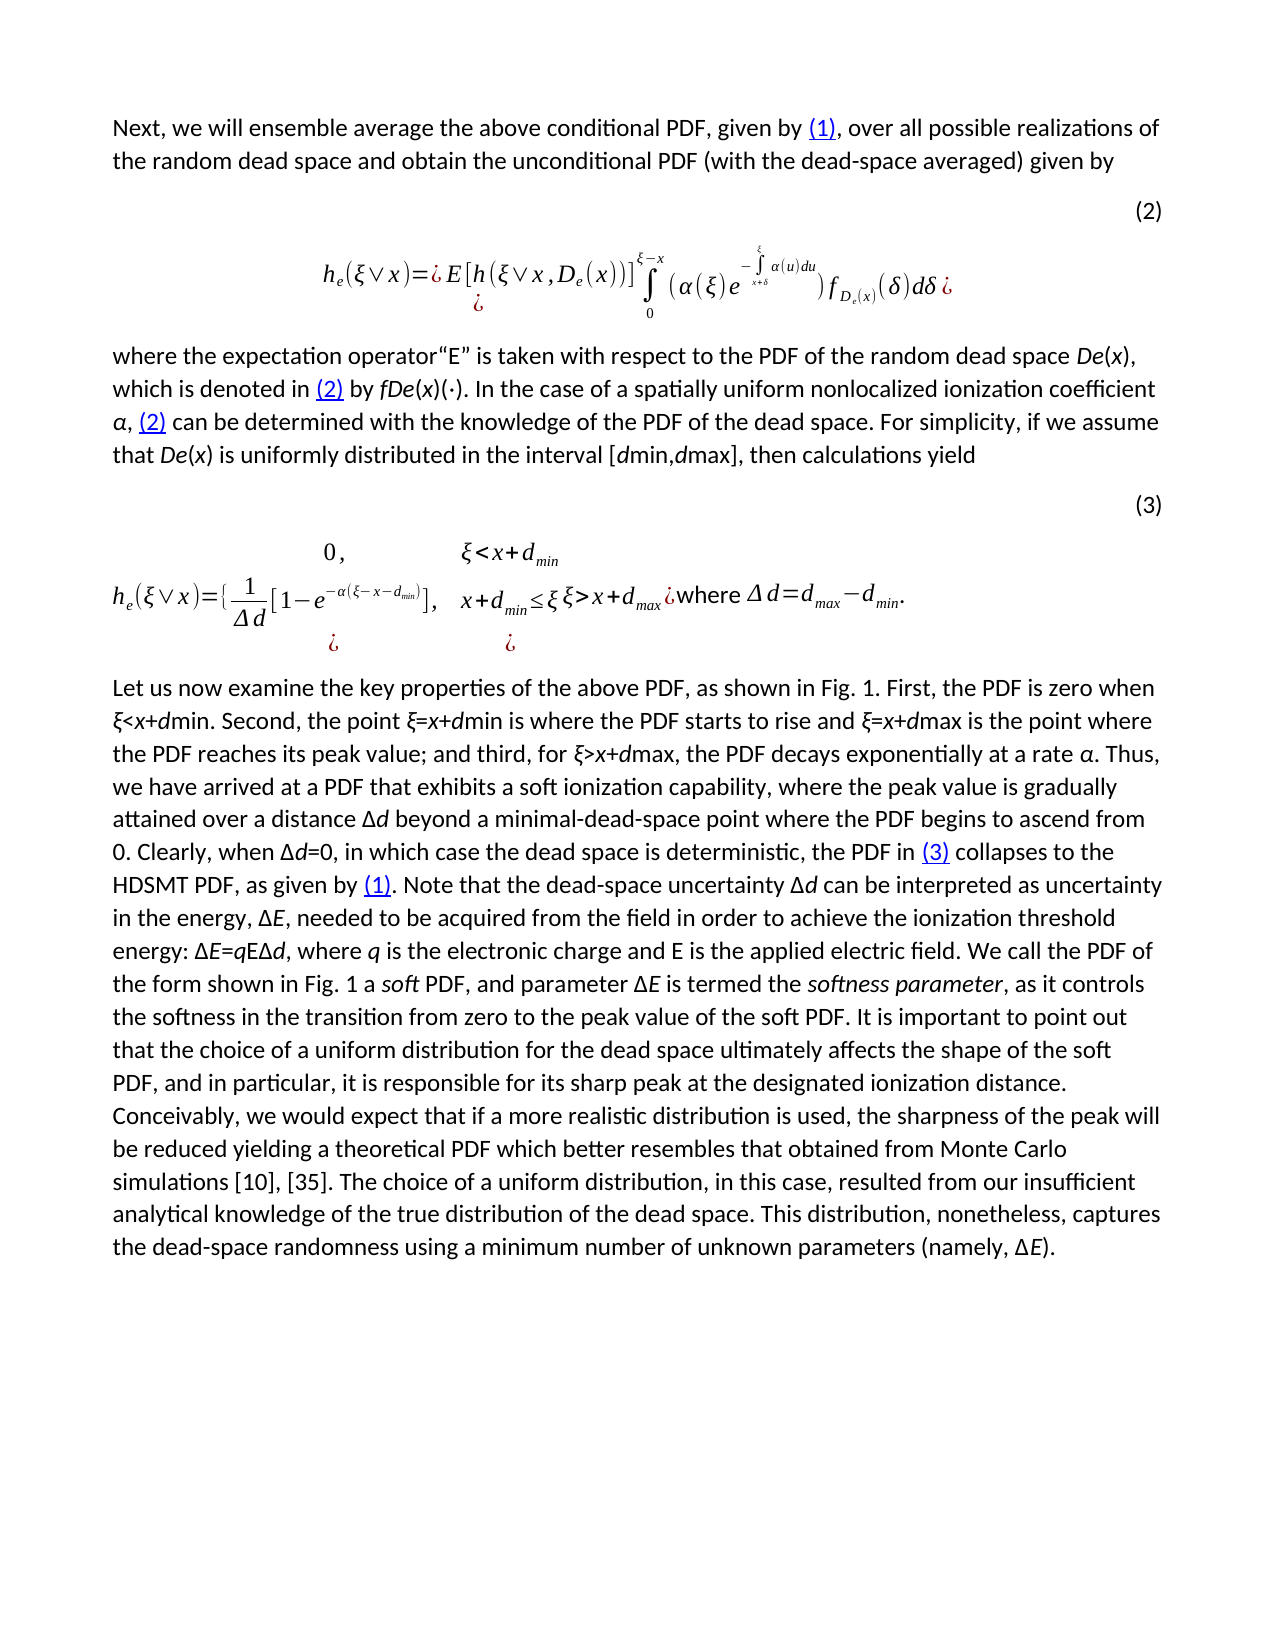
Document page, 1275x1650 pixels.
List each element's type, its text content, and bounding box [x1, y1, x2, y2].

text where the expectation operator“E” is taken with respect to the PDF of the random dead space De(x), which is denoted in (2) by fDe(x)(⋅). In the case of a spatially uniform nonlocalized ionization coefficient α, (2) can be determined with the knowledge of the PDF of the dead space. For simplicity, if we assume that De(x) is uniformly distributed in the interval [dmin,dmax], then calculations yield [112, 340, 1162, 470]
text (2) [112, 195, 1162, 226]
text Next, we will ensemble average the above conditional PDF, given by (1), over all possible realizations of the random dead space and obtain the unconditional PDF (with the dead-space averaged) given by [112, 112, 1162, 176]
text Let us now examine the key properties of the above PDF, as shown in Fig. 1. First, the PDF is zero when ξ<x+dmin. Second, the point ξ=x+dmin is where the PDF starts to rise and ξ=x+dmax is the point where the PDF reaches its peak value; and third, for ξ>x+dmax, the PDF decays exponentially at a rate α. Thus, we have arrived at a PDF that exhibits a soft ionization capability, where the peak value is gradually attained over a distance Δd beyond a minimal-dead-space point where the PDF begins to ascend from 0. Clearly, when Δd=0, in which case the dead space is deterministic, the PDF in (3) collapses to the HDSMT PDF, as given by (1). Note that the dead-space uncertainty Δd can be interpreted as uncertainty in the energy, ΔE, needed to be acquired from the field in order to achieve the ionization threshold energy: ΔE=qEΔd, where q is the electronic charge and E is the applied electric field. We call the PDF of the form shown in Fig. 1 a soft PDF, and parameter ΔE is termed the softness parameter, as it controls the softness in the transition from zero to the peak value of the soft PDF. It is important to point out that the choice of a uniform distribution for the dead space ultimately affects the shape of the soft PDF, and in particular, it is responsible for its sharp peak at the designated ionization distance. Conceivably, we would expect that if a more realistic distribution is used, the sharpness of the peak will be reduced yielding a theoretical PDF which better resembles that obtained from Monte Carlo simulations [10], [35]. The choice of a uniform distribution, in this case, resulted from our insufficient analytical knowledge of the true distribution of the dead space. This distribution, nonetheless, captures the dead-space randomness using a minimum number of unknown parameters (namely, ΔE). [112, 672, 1162, 1262]
text where . [112, 538, 1162, 653]
text (3) [112, 489, 1162, 519]
